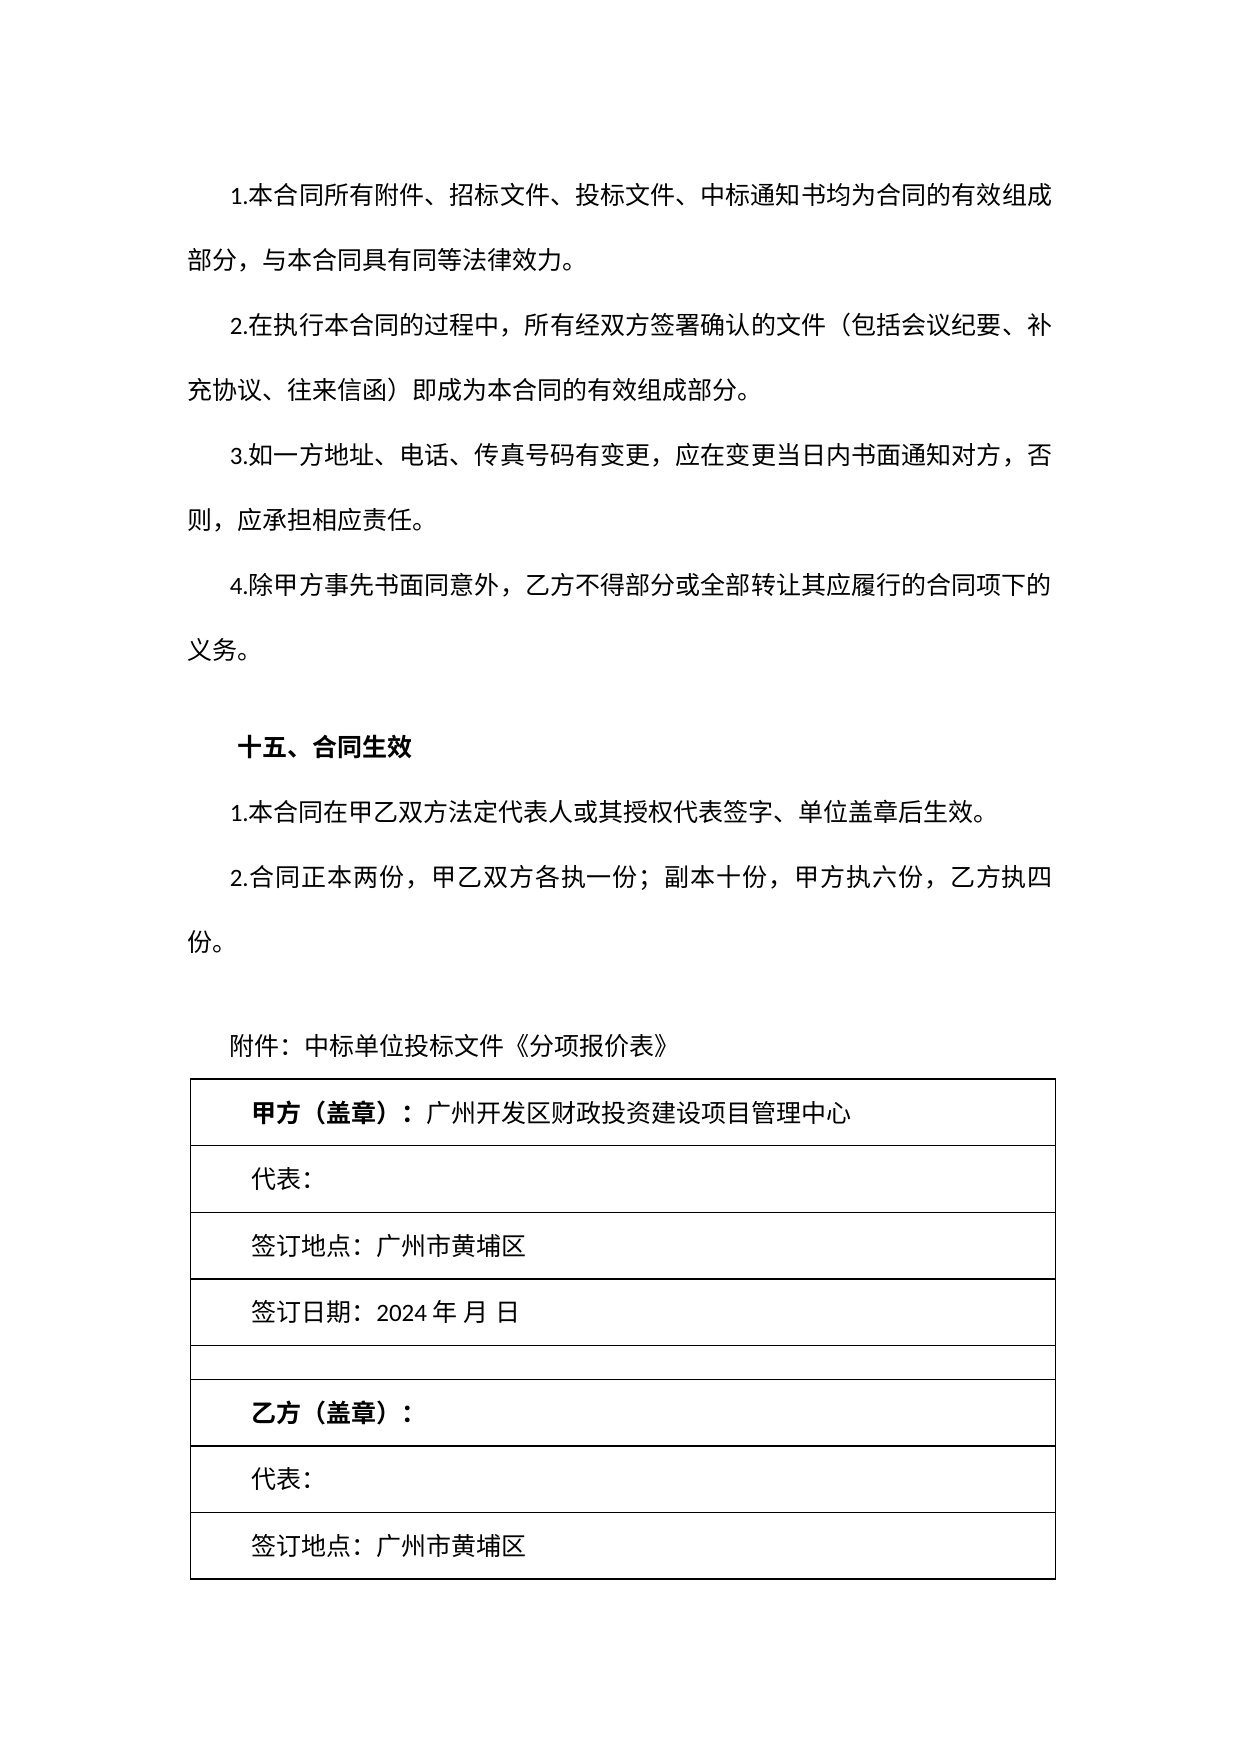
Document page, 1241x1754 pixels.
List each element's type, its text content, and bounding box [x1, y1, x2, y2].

table_header 甲方（盖章）：广州开发区财政投资建设项目管理中心 [191, 1080, 1055, 1145]
table_cell 签订日期：2024年 月 日 [191, 1280, 1055, 1344]
text 3.如一方地址、电话、传真号码有变更，应在变更当日内书面通知对方，否则，应承担相应责任。 [187, 422, 1053, 552]
table_cell 签订地点：广州市黄埔区 [191, 1213, 1055, 1278]
table_cell 签订地点：广州市黄埔区 [191, 1513, 1055, 1578]
text 1.本合同所有附件、招标文件、投标文件、中标通知书均为合同的有效组成部分，与本合同具有同等法律效力。 [187, 162, 1053, 292]
text 2.合同正本两份，甲乙双方各执一份；副本十份，甲方执六份，乙方执四份。 [187, 844, 1053, 974]
table_cell 乙方（盖章）： [191, 1380, 1055, 1445]
table_cell 代表： [191, 1146, 1055, 1211]
text 附件：中标单位投标文件《分项报价表》 [187, 1013, 1053, 1078]
text 4.除甲方事先书面同意外，乙方不得部分或全部转让其应履行的合同项下的义务。 [187, 552, 1053, 682]
text 2.在执行本合同的过程中，所有经双方签署确认的文件（包括会议纪要、补充协议、往来信函）即成为本合同的有效组成部分。 [187, 292, 1053, 422]
table_cell 代表： [191, 1447, 1055, 1512]
table_cell [191, 1346, 1055, 1378]
text 1.本合同在甲乙双方法定代表人或其授权代表签字、单位盖章后生效。 [187, 779, 1053, 844]
text 十五、合同生效 [187, 714, 1053, 779]
